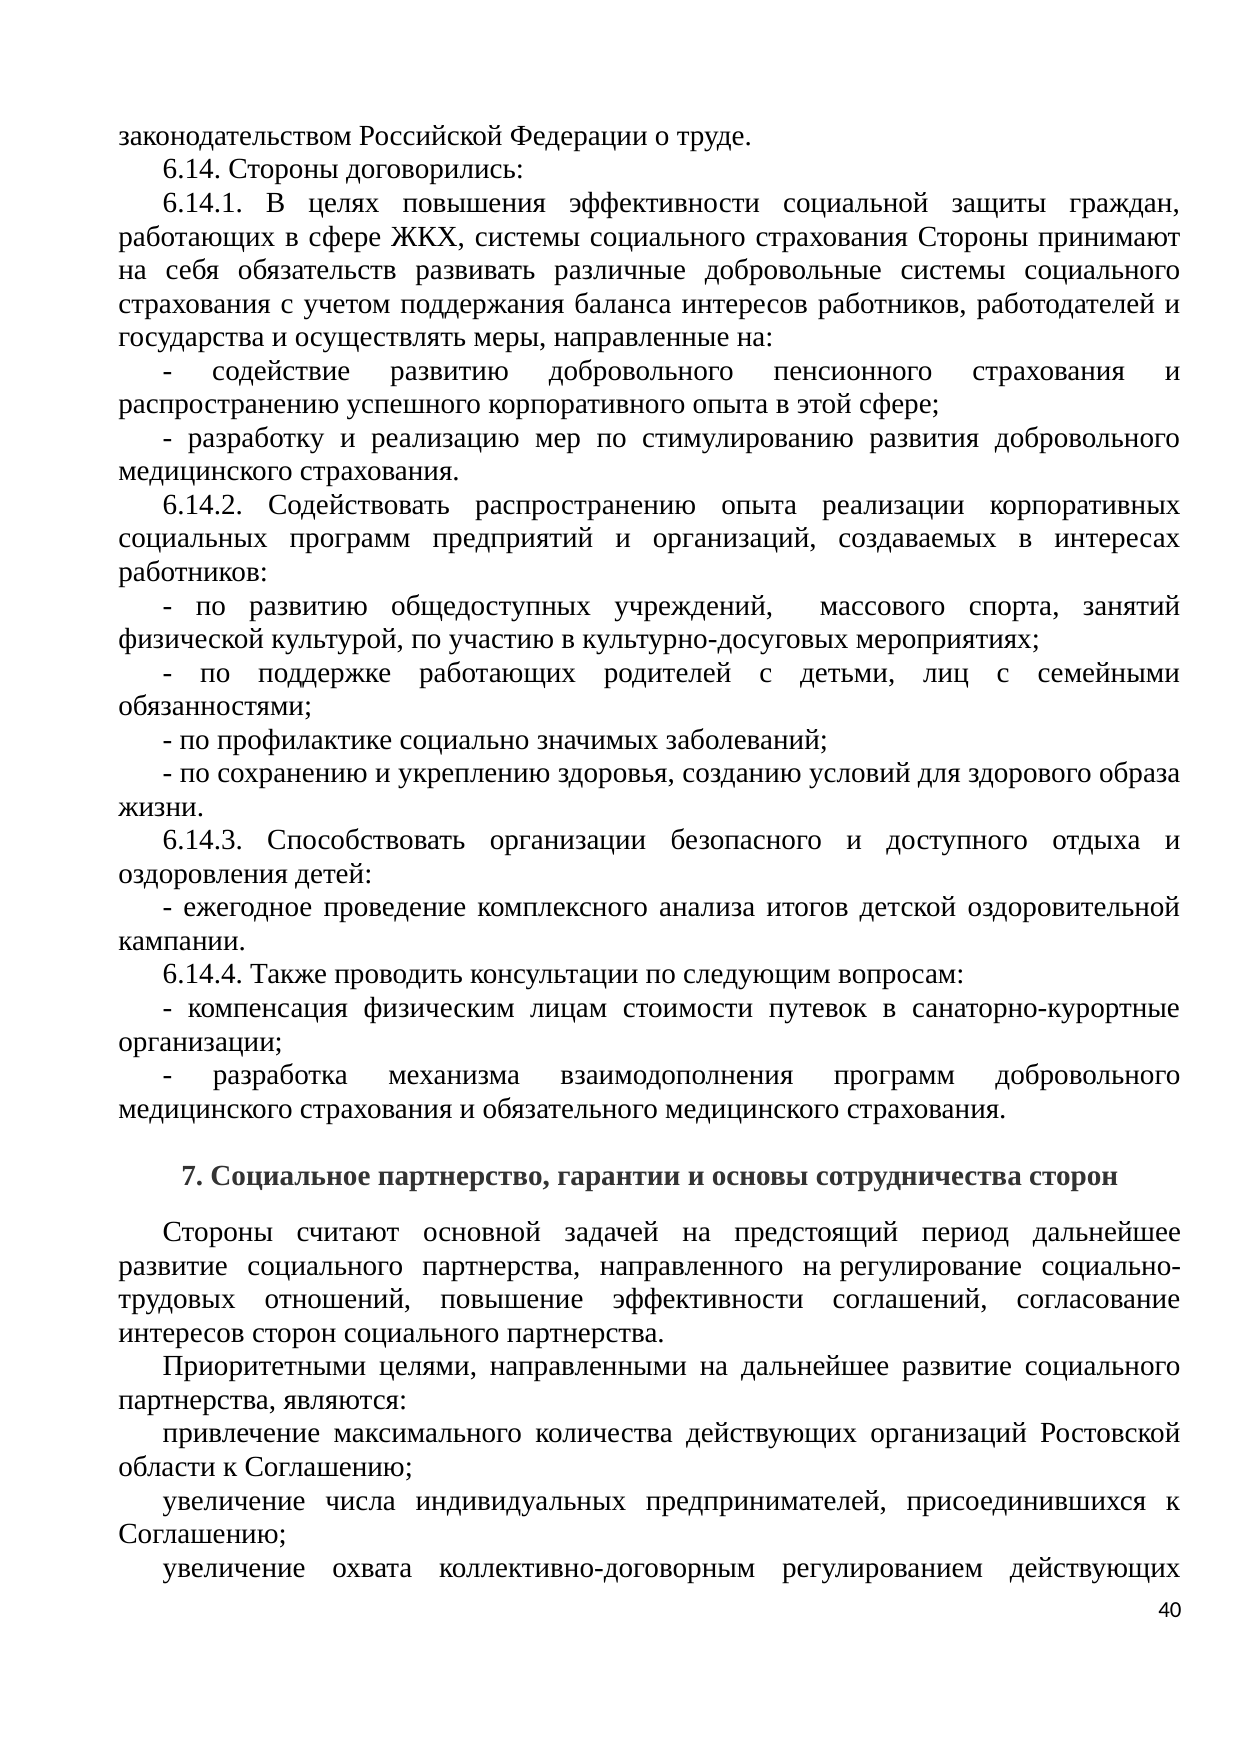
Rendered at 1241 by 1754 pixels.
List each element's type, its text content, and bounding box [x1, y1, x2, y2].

text - содействие развитию добровольного пенсионного страхования и распространению успешного корпоративного опыта в этой сфере; [118, 353, 1181, 420]
text увеличение числа индивидуальных предпринимателей, присоединившихся к Соглашению; [118, 1483, 1181, 1550]
text 6.14.4. Также проводить консультации по следующим вопросам: [118, 957, 1181, 990]
text 6.14. Стороны договорились: [118, 152, 1181, 185]
text 6.14.3. Способствовать организации безопасного и доступного отдыха и оздоровления детей: [118, 822, 1181, 889]
text - по развитию общедоступных учреждений, массового спорта, занятий физической культурой, по участию в культурно-досуговых мероприятиях; [118, 588, 1181, 655]
text - ежегодное проведение комплексного анализа итогов детской оздоровительной кампании. [118, 889, 1181, 957]
subtitle 7. Социальное партнерство, гарантии и основы сотрудничества сторон [118, 1158, 1181, 1191]
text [118, 1550, 1181, 1583]
text привлечение максимального количества действующих организаций Ростовской области к Соглашению; [118, 1416, 1181, 1483]
text - разработку и реализацию мер по стимулированию развития добровольного медицинского страхования. [118, 420, 1181, 487]
text 6.14.2. Содействовать распространению опыта реализации корпоративных социальных программ предприятий и организаций, создаваемых в интересах работников: [118, 487, 1181, 588]
text - по сохранению и укреплению здоровья, созданию условий для здорового образа жизни. [118, 755, 1181, 822]
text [118, 118, 1181, 152]
text Стороны считают основной задачей на предстоящий период дальнейшее развитие социального партнерства, направленного на регулирование социально-трудовых отношений, повышение эффективности соглашений, согласование интересов сторон социального партнерства. [118, 1214, 1181, 1348]
text Приоритетными целями, направленными на дальнейшее развитие социального партнерства, являются: [118, 1348, 1181, 1416]
text - компенсация физическим лицам стоимости путевок в санаторно-курортные организации; [118, 990, 1181, 1057]
text - по поддержке работающих родителей с детьми, лиц с семейными обязанностями; [118, 655, 1181, 722]
text 6.14.1. В целях повышения эффективности социальной защиты граждан, работающих в сфере ЖКХ, системы социального страхования Стороны принимают на себя обязательств развивать различные добровольные системы социального страхования с учетом поддержания баланса интересов работников, работодателей и государства и осуществлять меры, направленные на: [118, 185, 1181, 353]
text - по профилактике социально значимых заболеваний; [118, 722, 1181, 755]
text - разработка механизма взаимодополнения программ добровольного медицинского страхования и обязательного медицинского страхования. [118, 1057, 1181, 1124]
